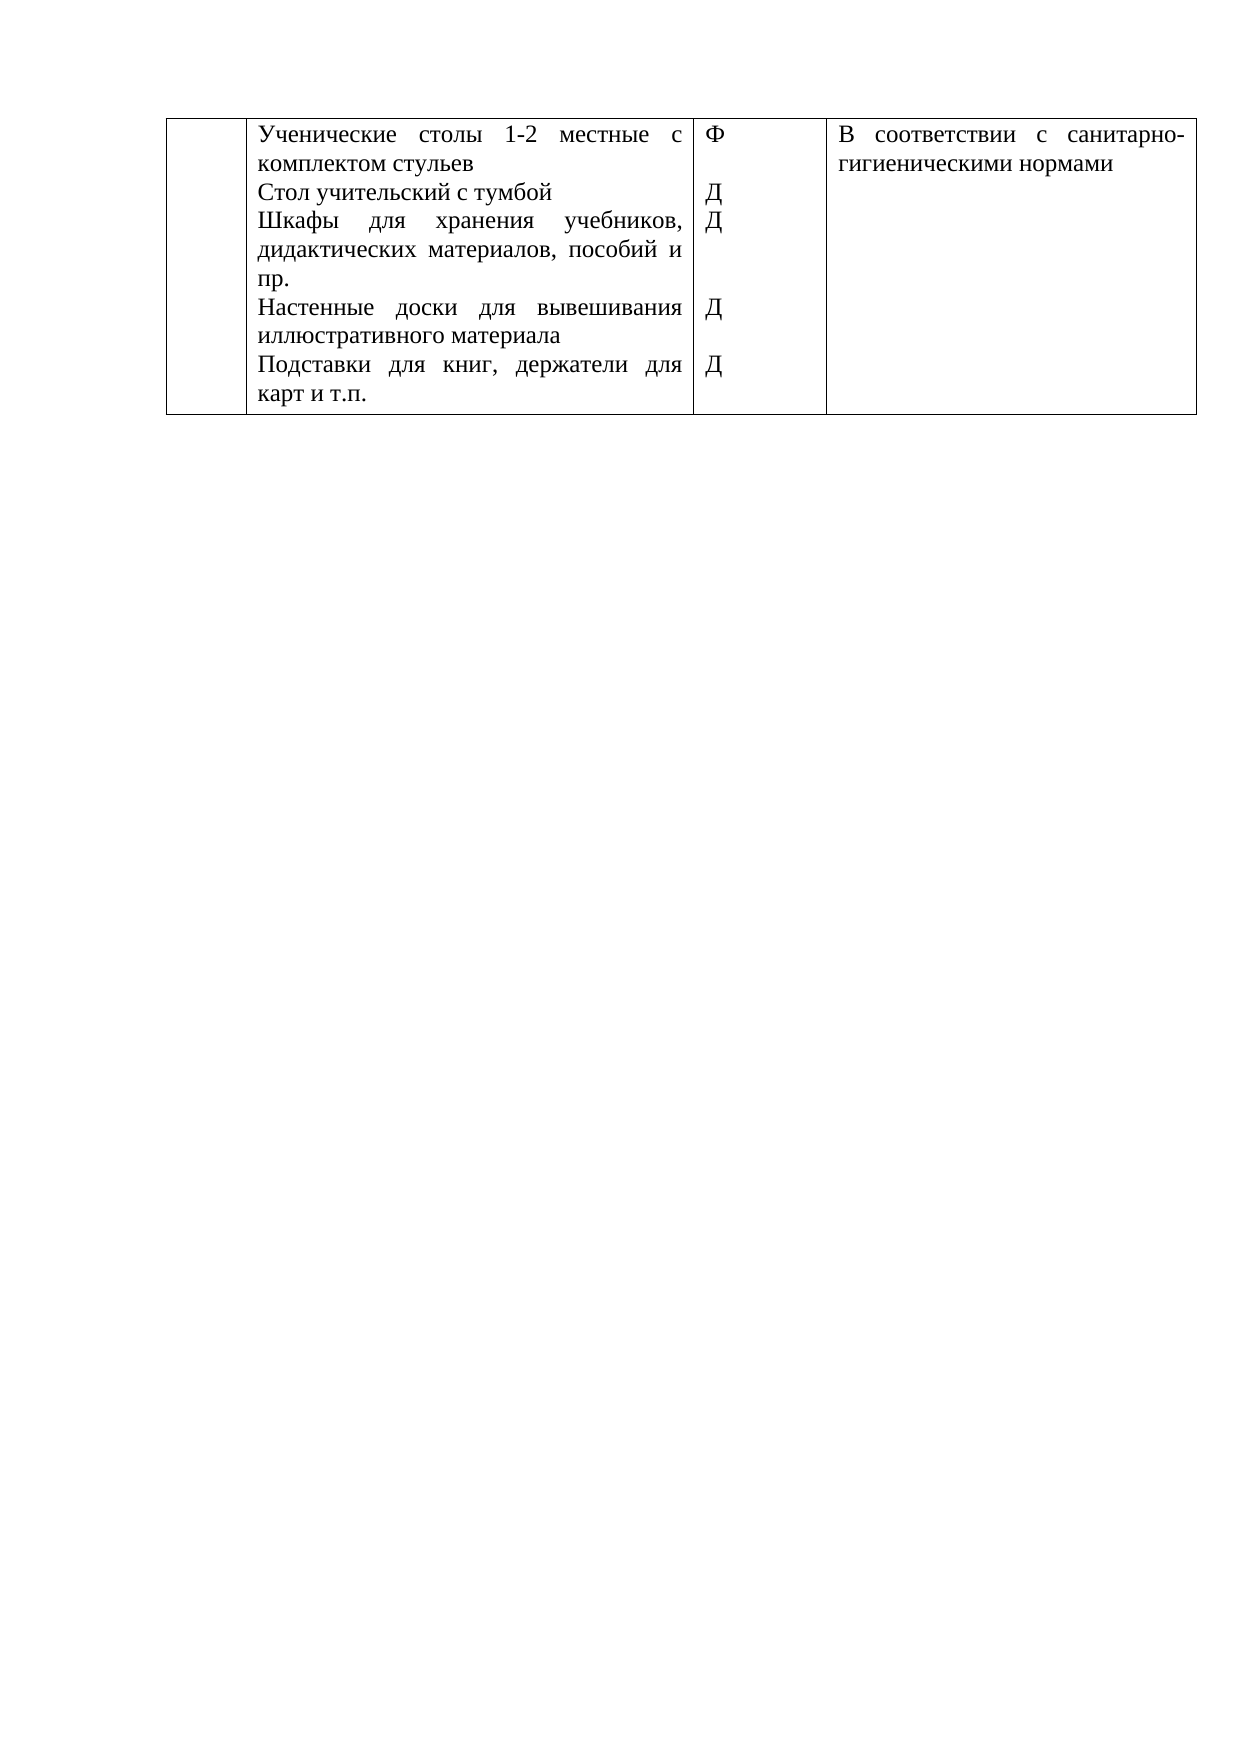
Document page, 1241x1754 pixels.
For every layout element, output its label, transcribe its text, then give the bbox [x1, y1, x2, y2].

table_cell Ф Д Д Д Д [694, 119, 826, 414]
table_cell Ученические столы 1-2 местные с комплектом стульев Стол учительский с тумбой Шкафы для хранения учебников, дидактических материалов, пособий и пр. Настенные доски для вывешивания иллюстративного материала Подставки для книг, держатели для карт и т.п. [247, 119, 693, 414]
table_cell [167, 119, 246, 414]
table_cell В соответствии с санитарно-гигиеническими нормами [827, 119, 1196, 414]
